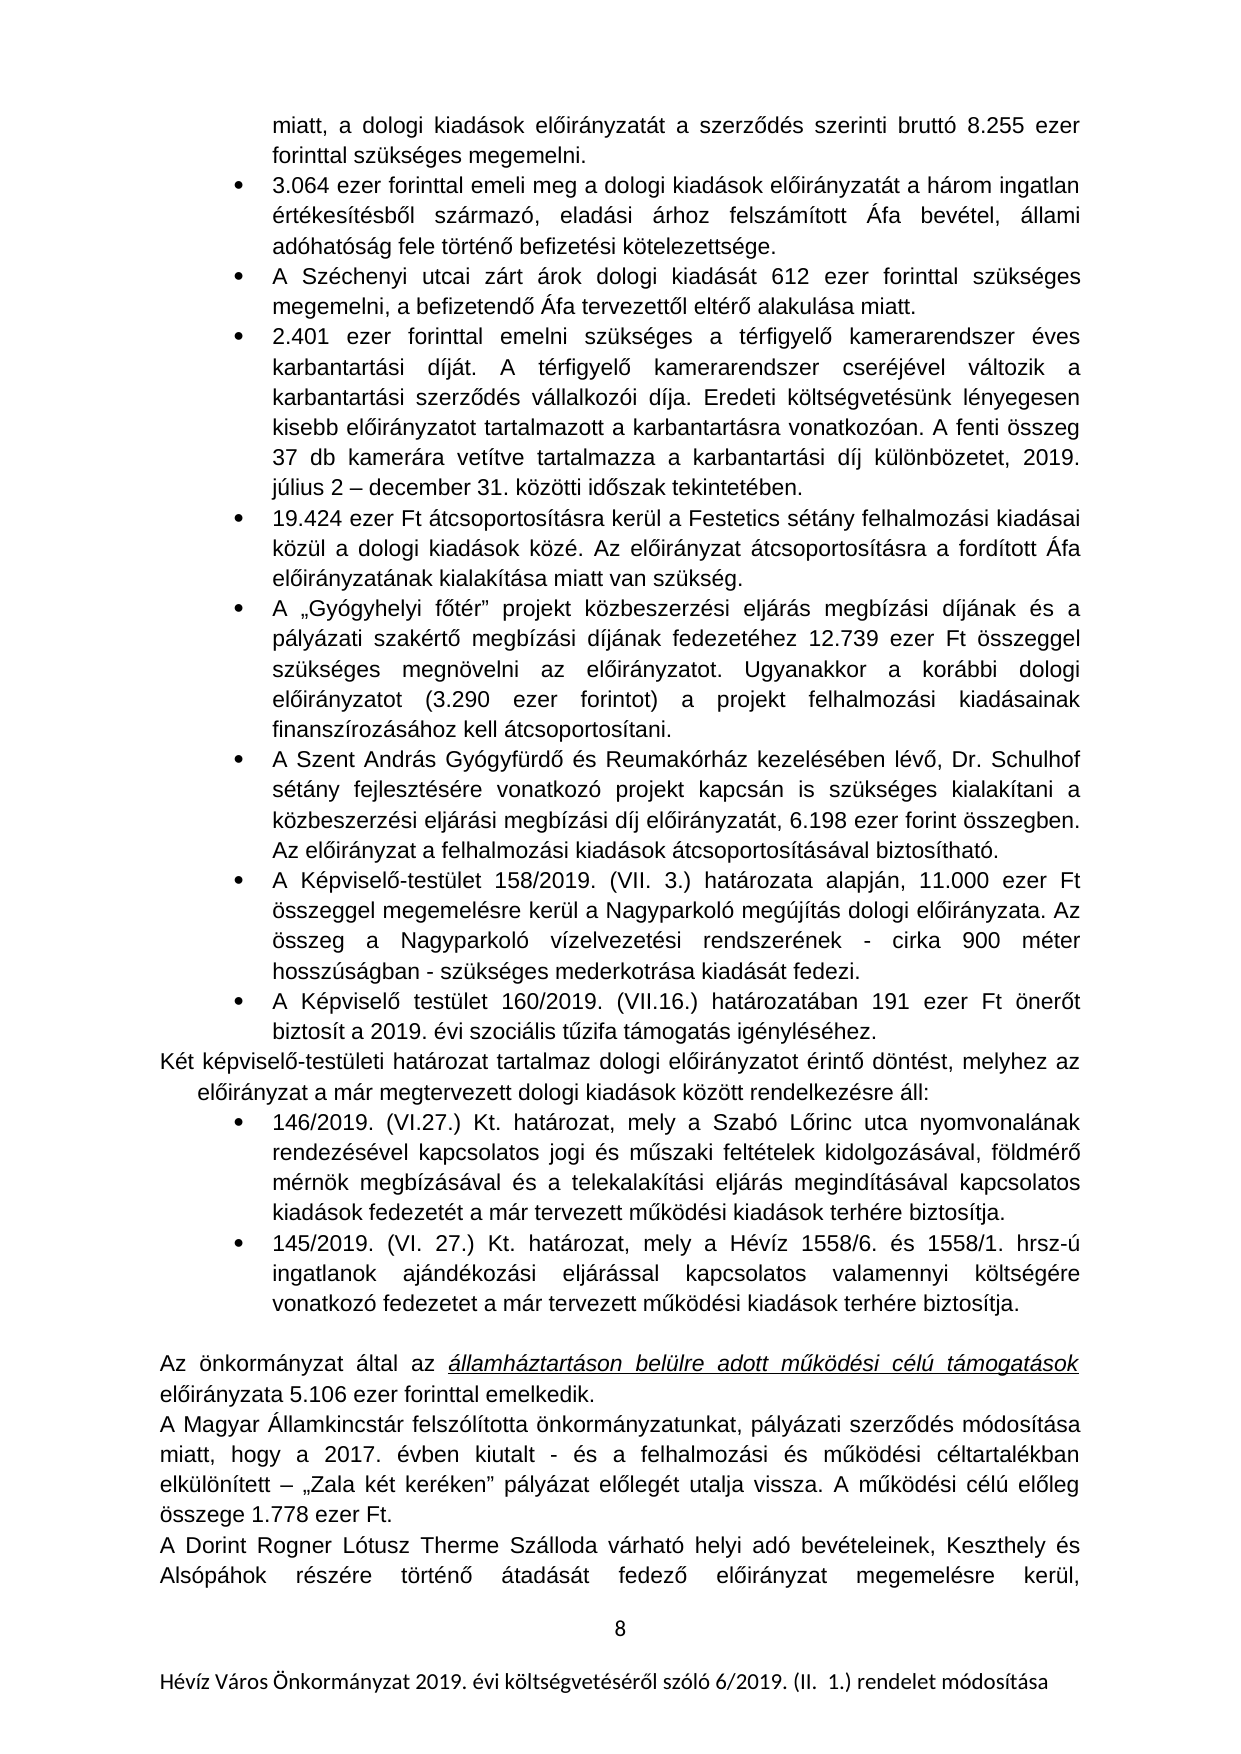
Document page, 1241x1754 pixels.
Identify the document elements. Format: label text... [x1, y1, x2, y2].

list A Képviselő-testület 158/2019. (VII. 3.) határozata alapján, 11.000 ezer Ft összeggel megemelésre kerül a Nagyparkoló megújítás dologi előirányzata. Az összeg a Nagyparkoló vízelvezetési rendszerének - cirka 900 méter hosszúságban - szükséges mederkotrása kiadását fedezi. [234, 867, 1081, 984]
text A Magyar Államkincstár felszólította önkormányzatunkat, pályázati szerződés módosítása miatt, hogy a 2017. évben kiutalt - és a felhalmozási és működési céltartalékban elkülönített – „Zala két keréken” pályázat előlegét utalja vissza. A működési célú előleg összege 1.778 ezer Ft. [159, 1411, 1081, 1528]
list 19.424 ezer Ft átcsoportosításra kerül a Festetics sétány felhalmozási kiadásai közül a dologi kiadások közé. Az előirányzat átcsoportosításra a fordított Áfa előirányzatának kialakítása miatt van szükség. [234, 504, 1081, 591]
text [159, 1532, 1081, 1588]
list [234, 112, 1081, 168]
text Az önkormányzat által az államháztartáson belülre adott működési célú támogatások előirányzata 5.106 ezer forinttal emelkedik. [159, 1350, 1081, 1407]
text Két képviselő-testületi határozat tartalmaz dologi előirányzatot érintő döntést, melyhez az előirányzat a már megtervezett dologi kiadások között rendelkezésre áll: [159, 1048, 1081, 1105]
list A „Gyógyhelyi főtér” projekt közbeszerzési eljárás megbízási díjának és a pályázati szakértő megbízási díjának fedezetéhez 12.739 ezer Ft összeggel szükséges megnövelni az előirányzatot. Ugyanakkor a korábbi dologi előirányzatot (3.290 ezer forintot) a projekt felhalmozási kiadásainak finanszírozásához kell átcsoportosítani. [234, 595, 1081, 742]
list 145/2019. (VI. 27.) Kt. határozat, mely a Hévíz 1558/6. és 1558/1. hrsz-ú ingatlanok ajándékozási eljárással kapcsolatos valamennyi költségére vonatkozó fedezetet a már tervezett működési kiadások terhére biztosítja. [234, 1229, 1081, 1316]
list A Szent András Gyógyfürdő és Reumakórház kezelésében lévő, Dr. Schulhof sétány fejlesztésére vonatkozó projekt kapcsán is szükséges kialakítani a közbeszerzési eljárási megbízási díj előirányzatát, 6.198 ezer forint összegben. Az előirányzat a felhalmozási kiadások átcsoportosításával biztosítható. [234, 746, 1081, 863]
list 2.401 ezer forinttal emelni szükséges a térfigyelő kamerarendszer éves karbantartási díját. A térfigyelő kamerarendszer cseréjével változik a karbantartási szerződés vállalkozói díja. Eredeti költségvetésünk lényegesen kisebb előirányzatot tartalmazott a karbantartásra vonatkozóan. A fenti összeg 37 db kamerára vetítve tartalmazza a karbantartási díj különbözetet, 2019. július 2 – december 31. közötti időszak tekintetében. [234, 323, 1081, 501]
list A Széchenyi utcai zárt árok dologi kiadását 612 ezer forinttal szükséges megemelni, a befizetendő Áfa tervezettől eltérő alakulása miatt. [234, 263, 1081, 319]
list 146/2019. (VI.27.) Kt. határozat, mely a Szabó Lőrinc utca nyomvonalának rendezésével kapcsolatos jogi és műszaki feltételek kidolgozásával, földmérő mérnök megbízásával és a telekalakítási eljárás megindításával kapcsolatos kiadások fedezetét a már tervezett működési kiadások terhére biztosítja. [234, 1109, 1081, 1226]
list A Képviselő testület 160/2019. (VII.16.) határozatában 191 ezer Ft önerőt biztosít a 2019. évi szociális tűzifa támogatás igényléséhez. [234, 988, 1081, 1044]
list 3.064 ezer forinttal emeli meg a dologi kiadások előirányzatát a három ingatlan értékesítésből származó, eladási árhoz felszámított Áfa bevétel, állami adóhatóság fele történő befizetési kötelezettsége. [234, 172, 1081, 259]
